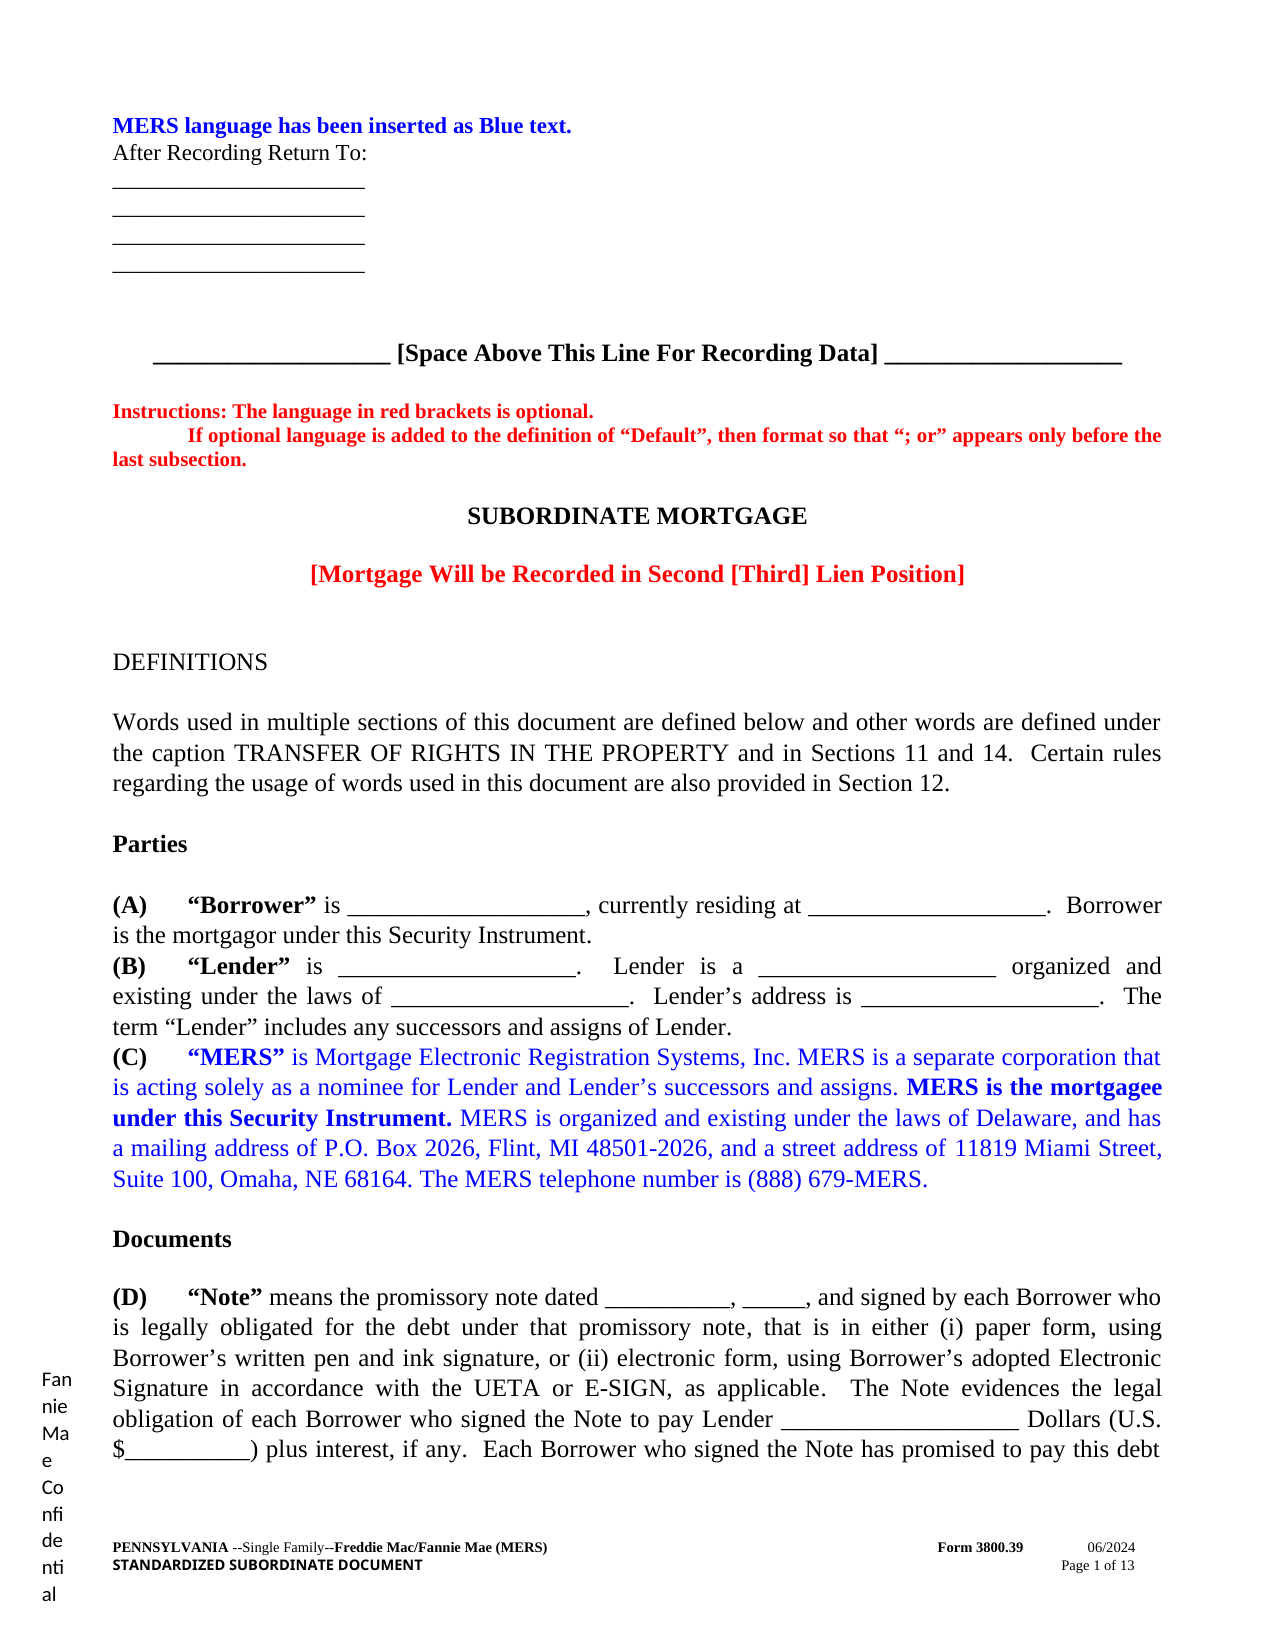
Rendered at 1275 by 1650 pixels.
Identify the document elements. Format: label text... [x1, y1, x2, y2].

title If optional language is added to the definition of “Default”, then format so that “; or” appears only before the last subsection. [112, 423, 1162, 471]
text Documents [112, 1224, 1162, 1253]
text DEFINITIONS [112, 647, 1162, 675]
text After Recording Return To: [112, 139, 1162, 165]
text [112, 1282, 1162, 1463]
text Parties [112, 829, 1162, 858]
text ______________________ [112, 249, 1162, 275]
list “Lender” is ___________________. Lender is a ___________________ organized and existing under the laws of ___________________. Lender’s address is ___________________. The term “Lender” includes any successors and assigns of Lender. [112, 951, 1162, 1040]
text [Mortgage Will be Recorded in Second [Third] Lien Position] [112, 559, 1162, 587]
list “MERS” is Mortgage Electronic Registration Systems, Inc. MERS is a separate corporation that is acting solely as a nominee for Lender and Lender’s successors and assigns. MERS is the mortgagee under this Security Instrument. MERS is organized and existing under the laws of Delaware, and has a mailing address of P.O. Box 2026, Flint, MI 48501-2026, and a street address of 11819 Miami Street, Suite 100, Omaha, NE 68164. The MERS telephone number is (888) 679-MERS. [112, 1042, 1162, 1192]
text ___________________ [Space Above This Line For Recording Data] ___________________ [112, 338, 1162, 366]
text ______________________ [112, 221, 1162, 247]
text ______________________ [112, 165, 1162, 192]
text SUBORDINATE MORTGAGE [112, 501, 1162, 530]
list “Borrower” is ___________________, currently residing at ___________________. Borrower is the mortgagor under this Security Instrument. [112, 890, 1162, 949]
text ______________________ [112, 193, 1162, 219]
text MERS language has been inserted as Blue text. [112, 112, 1162, 139]
text Words used in multiple sections of this document are defined below and other words are defined under the caption TRANSFER OF RIGHTS IN THE PROPERTY and in Sections 11 and 14. Certain rules regarding the usage of words used in this document are also provided in Section 12. [112, 707, 1162, 797]
title Instructions: The language in red brackets is optional. [112, 398, 1162, 423]
